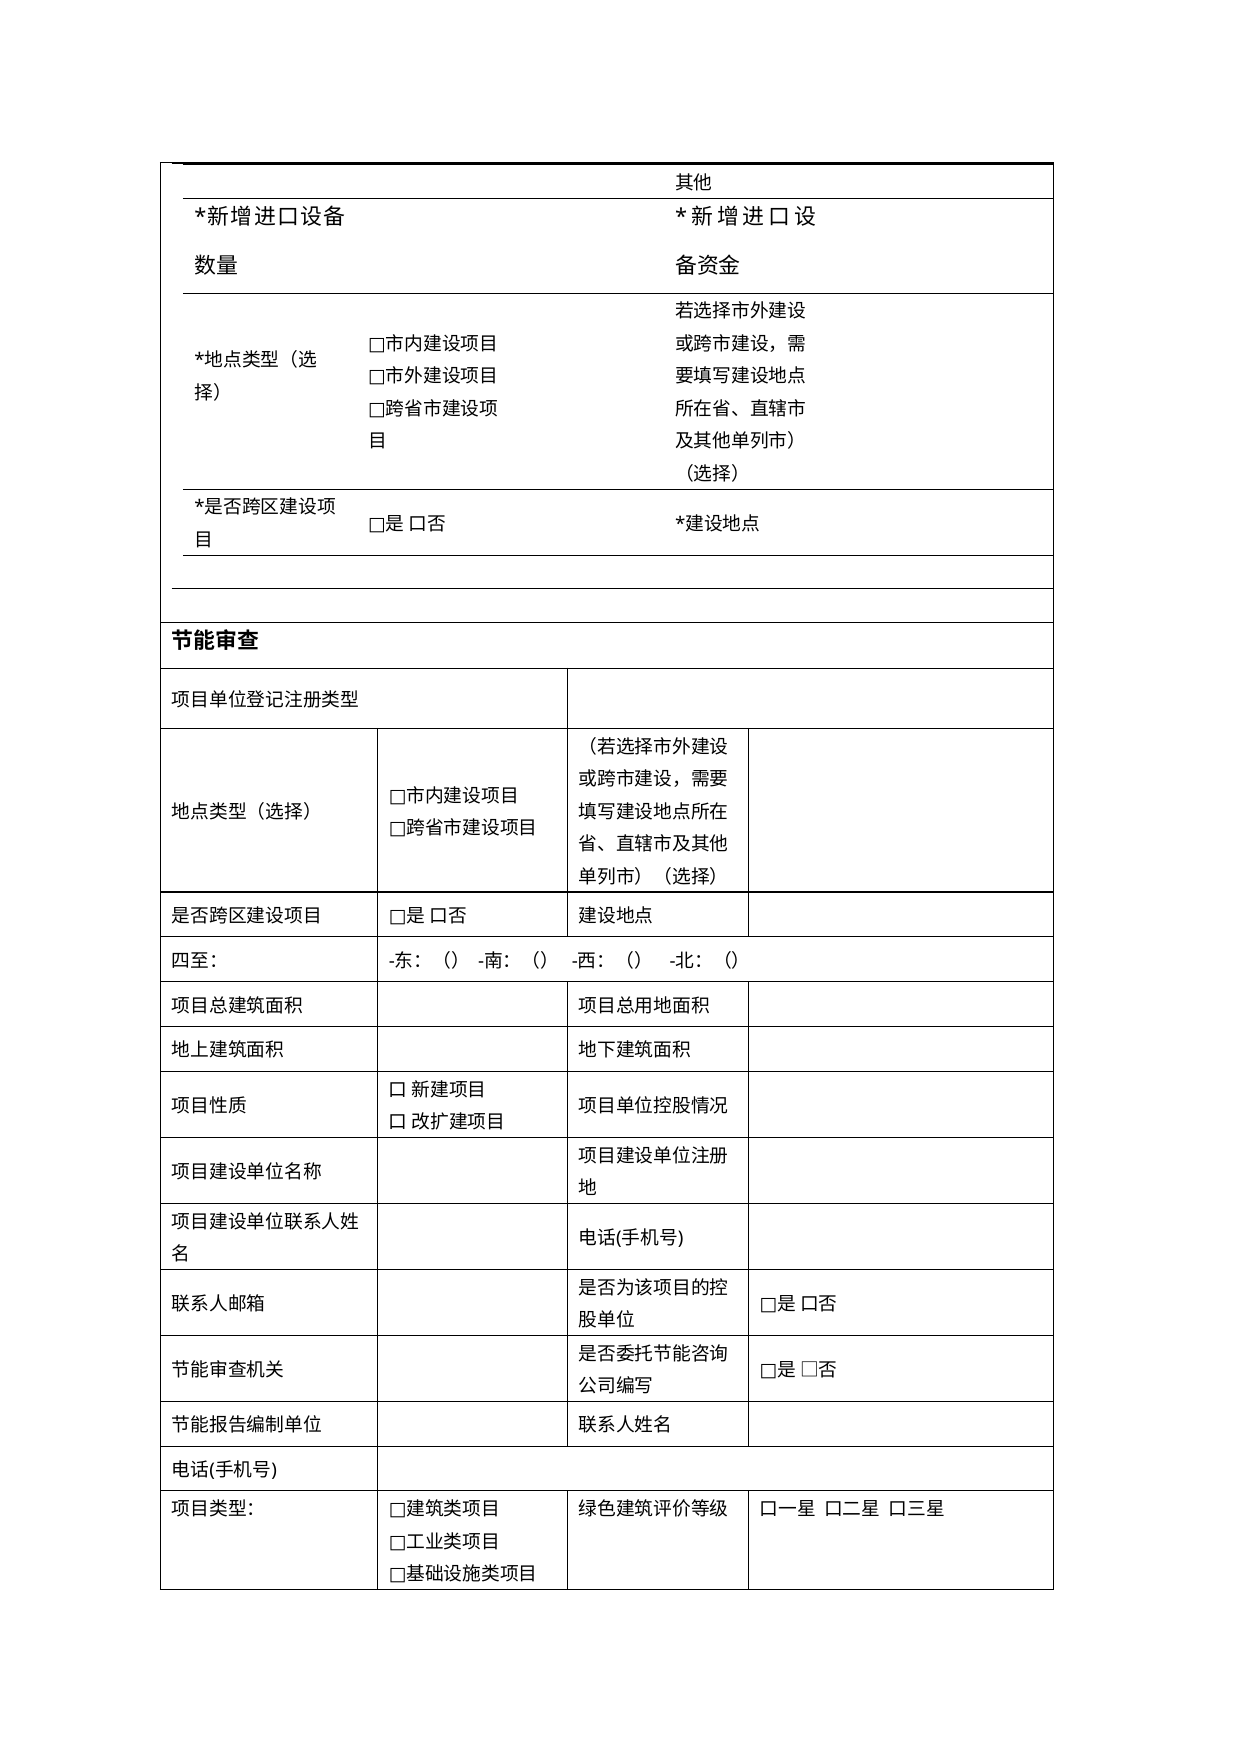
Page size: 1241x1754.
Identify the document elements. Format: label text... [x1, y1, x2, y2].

table_cell □市内建设项目 □跨省市建设项目 [378, 729, 567, 891]
table_cell [378, 1138, 567, 1203]
table_cell 项目总建筑面积 [161, 982, 377, 1026]
table_cell 地点类型（选择） [161, 729, 377, 891]
table_cell [378, 1027, 567, 1071]
table_cell 节能报告编制单位 [161, 1402, 377, 1446]
table_cell [378, 1204, 567, 1269]
table_cell [568, 669, 1053, 728]
table_cell 项目建设单位名称 [161, 1138, 377, 1203]
table_cell 节能审查 [161, 623, 1053, 668]
table_cell 电话(手机号) [161, 1447, 377, 1490]
table_cell [749, 1027, 1053, 1071]
table_cell [749, 729, 1053, 891]
table_cell [378, 1270, 567, 1335]
table_cell [749, 1072, 1053, 1137]
table_cell 项目性质 [161, 1072, 377, 1137]
table_cell 地下建筑面积 [568, 1027, 748, 1071]
table_cell 项目总用地面积 [568, 982, 748, 1026]
table_cell [749, 1138, 1053, 1203]
table_cell 联系人姓名 [568, 1402, 748, 1446]
table_cell 绿色建筑评价等级 [568, 1491, 748, 1589]
table_cell 是否委托节能咨询公司编写 [568, 1336, 748, 1401]
table_cell [378, 1447, 1053, 1490]
table_cell □是 口否 [749, 1270, 1053, 1335]
table_cell 项目单位控股情况 [568, 1072, 748, 1137]
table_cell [378, 1491, 567, 1589]
table_cell 项目建设单位联系人姓名 [161, 1204, 377, 1269]
table_cell 是否为该项目的控股单位 [568, 1270, 748, 1335]
table_cell 节能审查机关 [161, 1336, 377, 1401]
table_cell [749, 982, 1053, 1026]
table_cell [749, 893, 1053, 936]
table_cell [378, 982, 567, 1026]
table_cell 项目单位登记注册类型 [161, 669, 567, 728]
table_cell [749, 1402, 1053, 1446]
table_cell 项目建设单位注册地 [568, 1138, 748, 1203]
table_cell [749, 1204, 1053, 1269]
table_cell [378, 1336, 567, 1401]
table_cell 口一星 口二星 口三星 [749, 1491, 1053, 1589]
table_cell -东：（） -南：（） -西：（） -北：（） [378, 937, 1053, 981]
table_cell （若选择市外建设或跨市建设，需要填写建设地点所在省、直辖市及其他单列市）（选择） [568, 729, 748, 891]
table_cell 项目类型： [161, 1491, 377, 1589]
table_cell 建设地点 [568, 893, 748, 936]
table_cell 地上建筑面积 [161, 1027, 377, 1071]
table_cell 电话(手机号) [568, 1204, 748, 1269]
table_cell □是 口否 [378, 893, 567, 936]
table_cell □是 □否 [749, 1336, 1053, 1401]
table_cell 联系人邮箱 [161, 1270, 377, 1335]
table_cell [378, 1402, 567, 1446]
table_cell 四至： [161, 937, 377, 981]
table_cell [161, 163, 1053, 622]
table_cell 口 新建项目 口 改扩建项目 [378, 1072, 567, 1137]
table_cell 是否跨区建设项目 [161, 893, 377, 936]
